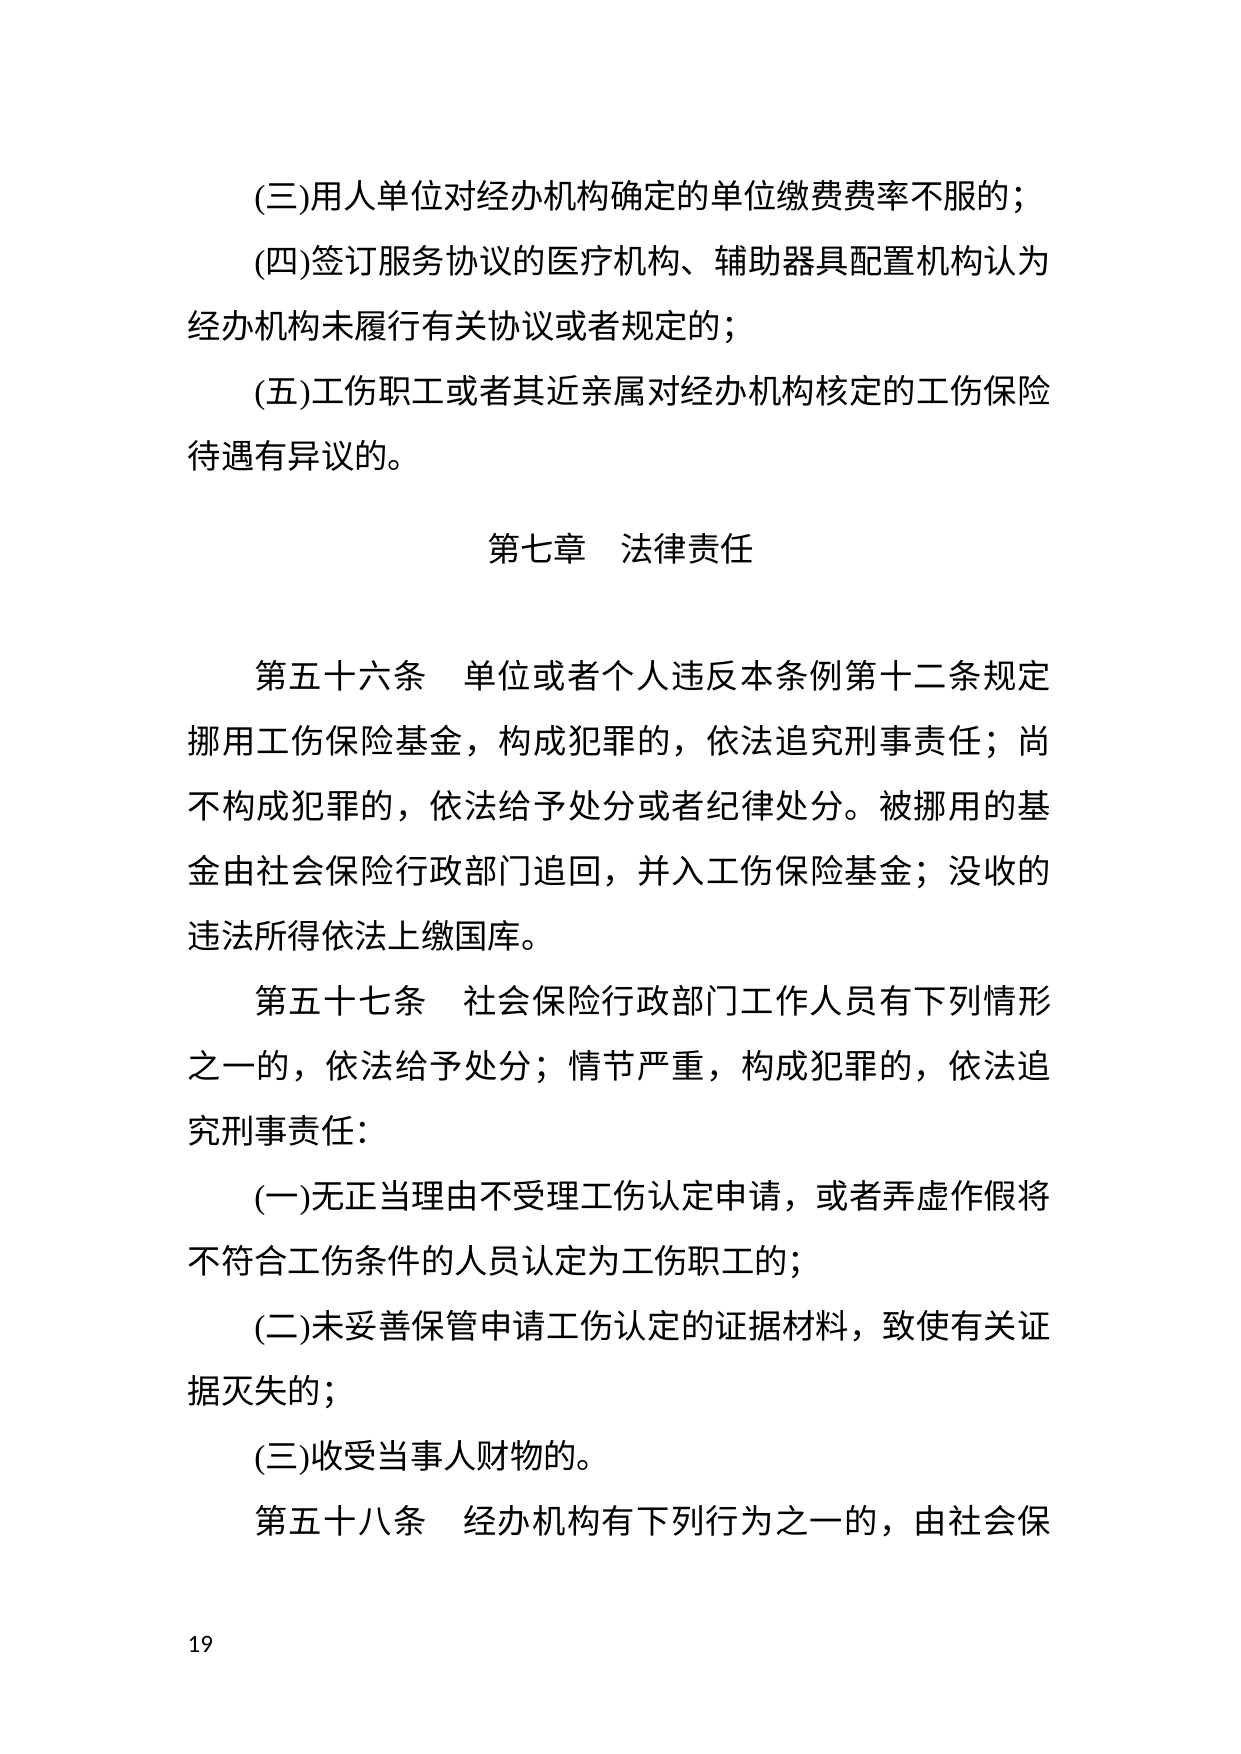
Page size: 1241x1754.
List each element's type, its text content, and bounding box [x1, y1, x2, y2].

text (四)签订服务协议的医疗机构、辅助器具配置机构认为经办机构未履行有关协议或者规定的； [187, 227, 1053, 357]
text (一)无正当理由不受理工伤认定申请，或者弄虚作假将不符合工伤条件的人员认定为工伤职工的； [187, 1161, 1053, 1291]
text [187, 1486, 1053, 1551]
text (五)工伤职工或者其近亲属对经办机构核定的工伤保险待遇有异议的。 [187, 357, 1053, 487]
subtitle 第七章 法律责任 [187, 514, 1053, 579]
text 第五十七条 社会保险行政部门工作人员有下列情形之一的，依法给予处分；情节严重，构成犯罪的，依法追究刑事责任： [187, 966, 1053, 1161]
text (二)未妥善保管申请工伤认定的证据材料，致使有关证据灭失的； [187, 1291, 1053, 1421]
text 第五十六条 单位或者个人违反本条例第十二条规定挪用工伤保险基金，构成犯罪的，依法追究刑事责任；尚不构成犯罪的，依法给予处分或者纪律处分。被挪用的基金由社会保险行政部门追回，并入工伤保险基金；没收的违法所得依法上缴国库。 [187, 641, 1053, 966]
text (三)用人单位对经办机构确定的单位缴费费率不服的； [187, 162, 1053, 227]
text (三)收受当事人财物的。 [187, 1421, 1053, 1486]
